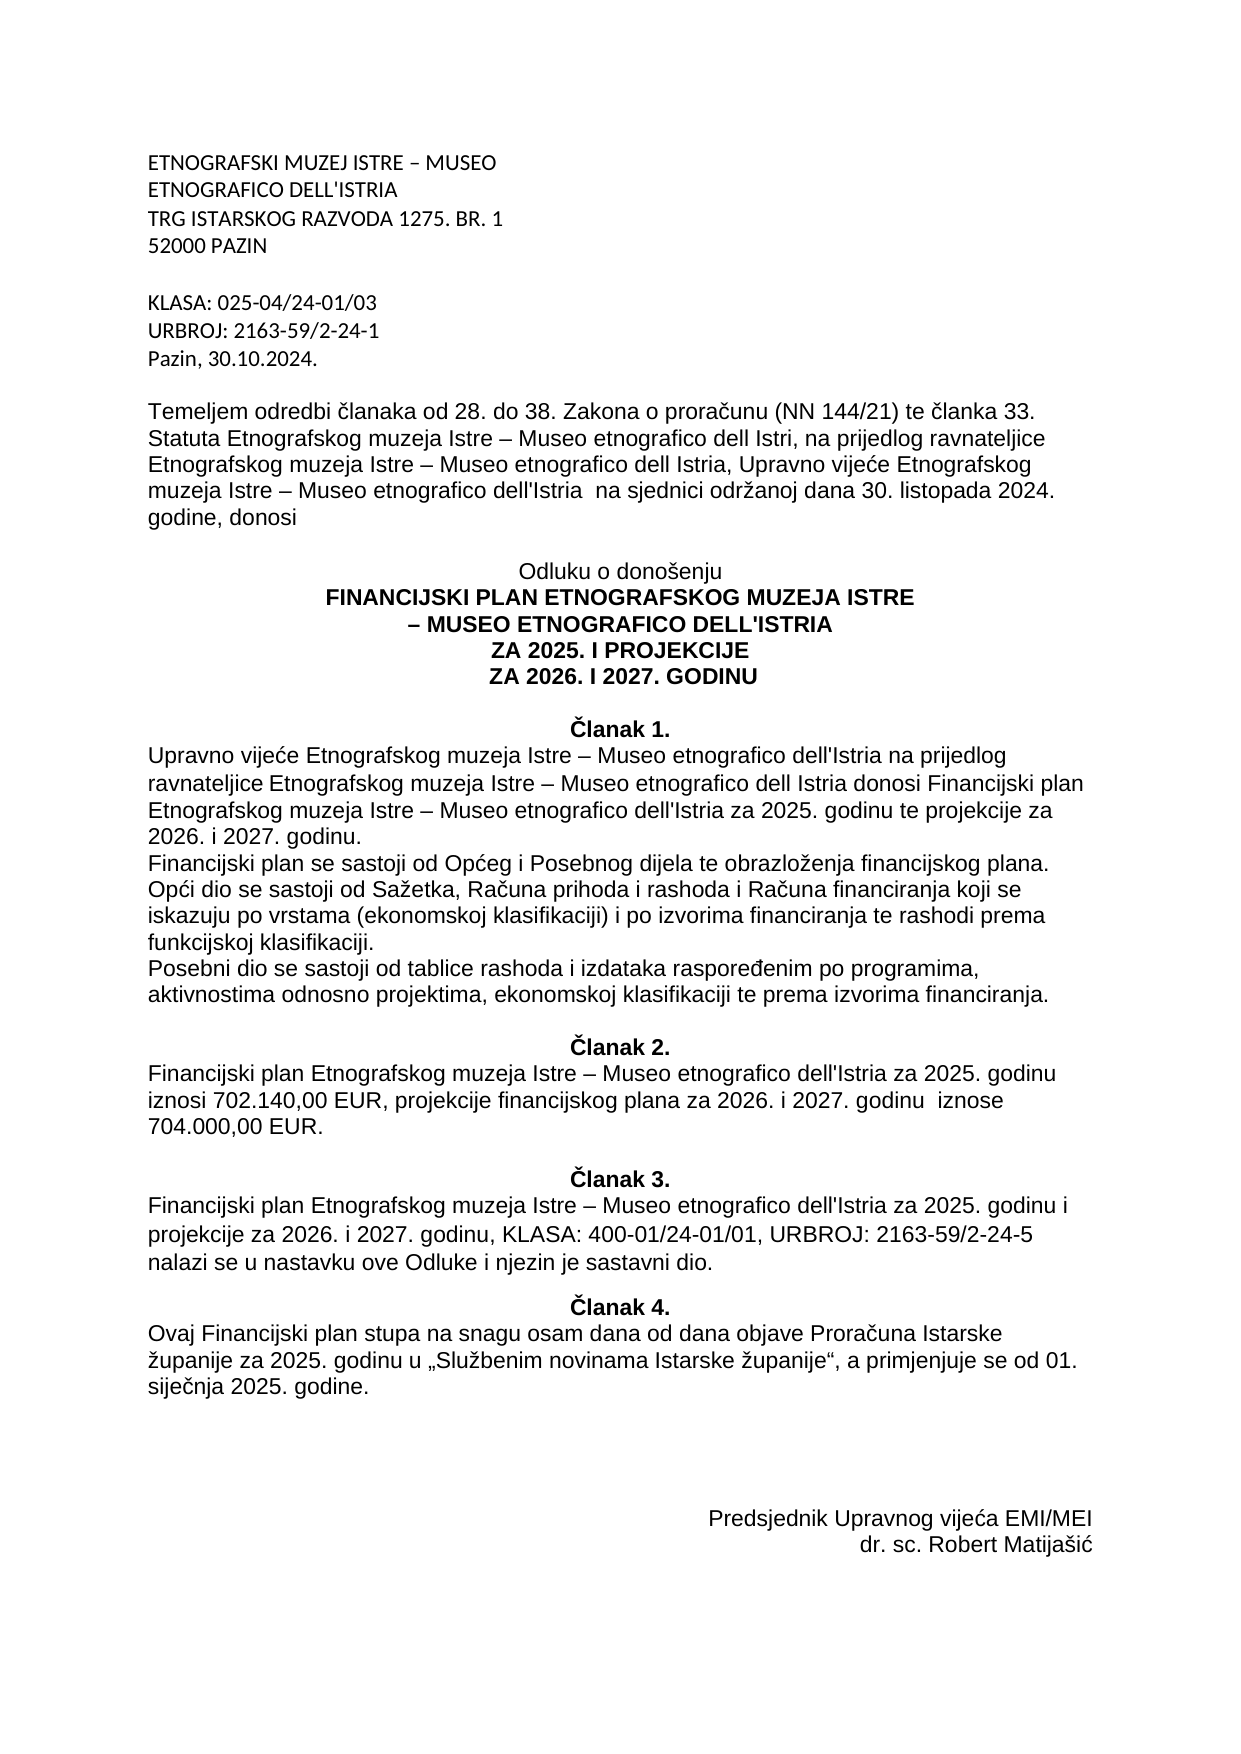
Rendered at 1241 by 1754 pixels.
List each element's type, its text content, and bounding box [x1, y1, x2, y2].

text ETNOGRAFSKI MUZEJ ISTRE – MUSEO [148, 148, 1093, 176]
text ZA 2025. I PROJEKCIJE [148, 637, 1093, 663]
text Financijski plan Etnografskog muzeja Istre – Museo etnografico dell'Istria za 2025. godinu iznosi 702.140,00 EUR, projekcije financijskog plana za 2026. i 2027. godinu iznose 704.000,00 EUR. [148, 1060, 1093, 1139]
text – MUSEO ETNOGRAFICO DELL'ISTRIA [148, 611, 1093, 637]
text TRG ISTARSKOG RAZVODA 1275. BR. 1 [148, 204, 1093, 232]
text Predsjednik Upravnog vijeća EMI/MEI [148, 1505, 1093, 1531]
text Financijski plan Etnografskog muzeja Istre – Museo etnografico dell'Istria za 2025. godinu i projekcije za 2026. i 2027. godinu, KLASA: 400-01/24-01/01, URBROJ: 2163-59/2-24-5 nalazi se u nastavku ove Odluke i njezin je sastavni dio. [148, 1192, 1093, 1275]
text Članak 4. [148, 1294, 1093, 1320]
text Odluku o donošenju [148, 558, 1093, 584]
text Opći dio se sastoji od Sažetka, Računa prihoda i rashoda i Računa financiranja koji se iskazuju po vrstama (ekonomskoj klasifikaciji) i po izvorima financiranja te rashodi prema funkcijskoj klasifikaciji. [148, 876, 1093, 955]
text dr. sc. Robert Matijašić [148, 1531, 1093, 1558]
text Članak 3. [148, 1166, 1093, 1192]
text Posebni dio se sastoji od tablice rashoda i izdataka raspoređenim po programima, aktivnostima odnosno projektima, ekonomskoj klasifikaciji te prema izvorima financiranja. [148, 955, 1093, 1008]
text Pazin, 30.10.2024. [148, 344, 1093, 372]
text URBROJ: 2163-59/2-24-1 [148, 316, 1093, 344]
text Temeljem odredbi članaka od 28. do 38. Zakona o proračunu (NN 144/21) te članka 33. Statuta Etnografskog muzeja Istre – Museo etnografico dell Istri, na prijedlog ravnateljice Etnografskog muzeja Istre – Museo etnografico dell Istria, Upravno vijeće Etnografskog muzeja Istre – Museo etnografico dell'Istria na sjednici održanoj dana 30. listopada 2024. godine, donosi [148, 398, 1093, 530]
text Članak 1. [148, 716, 1093, 742]
text ETNOGRAFICO DELL'ISTRIA [148, 176, 1093, 204]
text 52000 PAZIN [148, 232, 1093, 260]
text ZA 2026. I 2027. GODINU [148, 663, 1093, 690]
text FINANCIJSKI PLAN ETNOGRAFSKOG MUZEJA ISTRE [148, 584, 1093, 611]
text Financijski plan se sastoji od Općeg i Posebnog dijela te obrazloženja financijskog plana. [148, 849, 1093, 876]
text Upravno vijeće Etnografskog muzeja Istre – Museo etnografico dell'Istria na prijedlog ravnateljice Etnografskog muzeja Istre – Museo etnografico dell Istria donosi Financijski plan Etnografskog muzeja Istre – Museo etnografico dell'Istria za 2025. godinu te projekcije za 2026. i 2027. godinu. [148, 742, 1093, 849]
text Članak 2. [148, 1034, 1093, 1060]
text KLASA: 025-04/24-01/03 [148, 288, 1093, 316]
text Ovaj Financijski plan stupa na snagu osam dana od dana objave Proračuna Istarske županije za 2025. godinu u „Službenim novinama Istarske županije“, a primjenjuje se od 01. siječnja 2025. godine. [148, 1320, 1093, 1399]
